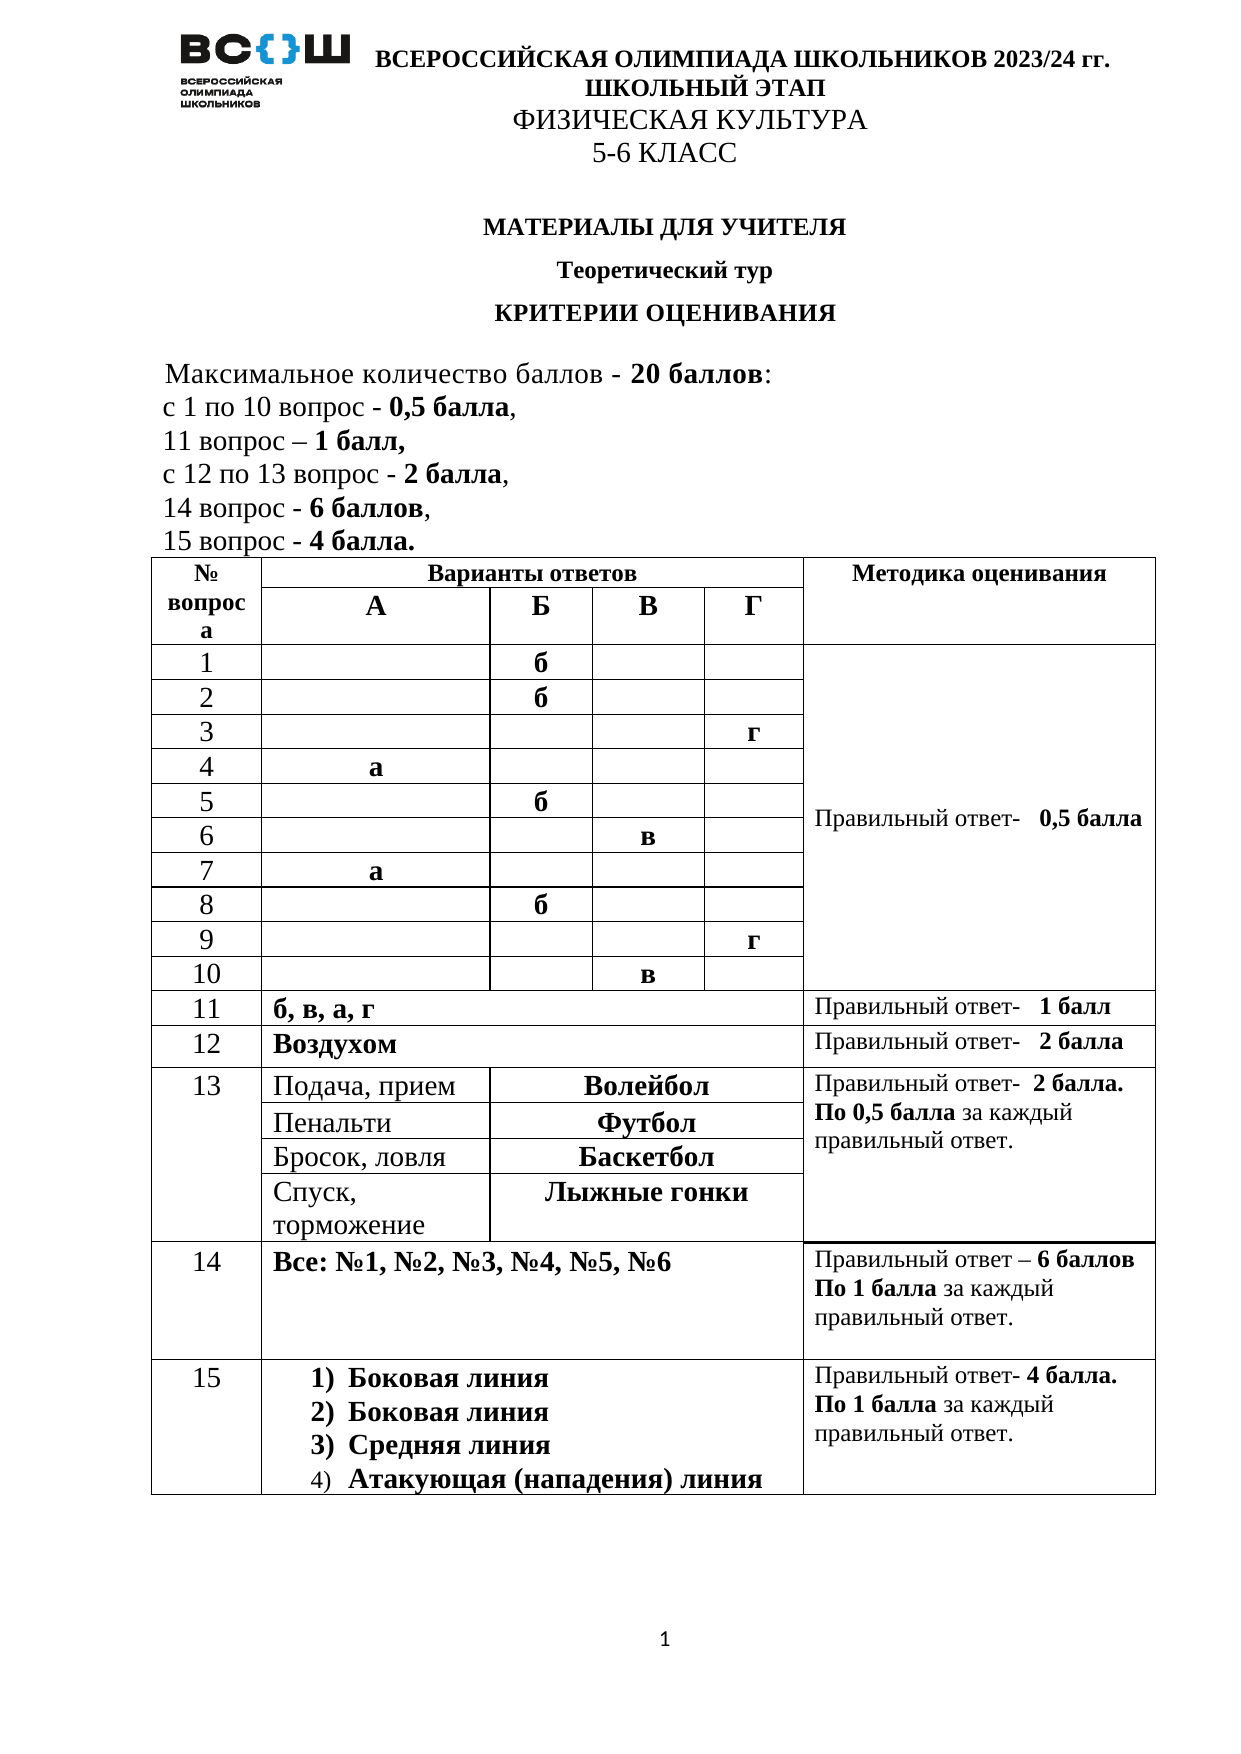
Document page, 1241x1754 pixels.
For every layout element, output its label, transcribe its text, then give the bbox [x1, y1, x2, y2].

table_cell а [262, 749, 489, 783]
table_cell [593, 888, 704, 921]
table_cell Б [491, 588, 592, 644]
table_cell б, в, а, г [262, 991, 803, 1025]
table_cell Подача, прием [262, 1068, 489, 1102]
table_header Варианты ответов [262, 558, 803, 587]
table_cell б [491, 784, 592, 817]
table_cell г [705, 922, 803, 956]
table_cell [262, 922, 489, 956]
table_cell [705, 888, 803, 921]
table_cell [804, 587, 1155, 644]
table_cell [262, 645, 489, 679]
table_cell [705, 957, 803, 990]
table_cell Пенальти [262, 1103, 489, 1138]
table_cell 12 [152, 1026, 261, 1067]
table_cell Г [705, 588, 803, 644]
table_cell Спуск, торможение [262, 1174, 489, 1241]
table_cell 15 [152, 1360, 261, 1494]
table_cell [262, 818, 489, 852]
table_cell [593, 922, 704, 956]
table_cell Лыжные гонки [491, 1174, 803, 1241]
table_cell [705, 749, 803, 783]
table_cell [262, 680, 489, 713]
table_cell Футбол [491, 1103, 803, 1138]
table_cell 8 [152, 888, 261, 921]
text с 12 по 13 вопрос - 2 балла, [162, 456, 1167, 490]
table_cell 13 [152, 1068, 261, 1241]
text КРИТЕРИИ ОЦЕНИВАНИЯ [164, 298, 1167, 356]
table_cell [593, 853, 704, 886]
table_cell Правильный ответ – 6 баллов По 1 балла за каждый правильный ответ. [804, 1244, 1155, 1359]
table_cell в [593, 818, 704, 852]
table_cell [491, 922, 592, 956]
text МАТЕРИАЛЫ ДЛЯ УЧИТЕЛЯ [162, 212, 1167, 241]
table_cell Боковая линия Боковая линия Средняя линия Атакующая (нападения) линия [262, 1360, 803, 1494]
table_cell Все: №1, №2, №3, №4, №5, №6 [262, 1242, 803, 1359]
table_cell [705, 818, 803, 852]
table_cell Правильный ответ- 4 балла. По 1 балла за каждый правильный ответ. [804, 1360, 1155, 1494]
table_cell [593, 680, 704, 713]
table_cell Воздухом [262, 1026, 803, 1067]
table_cell 9 [152, 922, 261, 956]
table_cell [593, 715, 704, 748]
table_cell г [705, 715, 803, 748]
table_cell Правильный ответ- 2 балла. По 0,5 балла за каждый правильный ответ. [804, 1068, 1155, 1241]
table_cell [262, 784, 489, 817]
table_cell 1 [152, 645, 261, 679]
text Максимальное количество баллов - 20 баллов: [164, 356, 1167, 389]
table_cell Правильный ответ- 0,5 балла [804, 645, 1155, 990]
table_cell [262, 715, 489, 748]
table_cell А [262, 588, 489, 644]
table_cell б [491, 680, 592, 713]
table_cell 3 [152, 715, 261, 748]
table_cell [705, 784, 803, 817]
table_cell Бросок, ловля [262, 1139, 489, 1173]
table_cell Баскетбол [491, 1139, 803, 1173]
table_cell [705, 853, 803, 886]
table_cell б [491, 645, 592, 679]
table_cell [491, 853, 592, 886]
table_cell [705, 645, 803, 679]
table_cell [491, 715, 592, 748]
table_cell [491, 818, 592, 852]
text 11 вопрос – 1 балл, [162, 423, 1167, 456]
table_cell 11 [152, 991, 261, 1025]
table_cell 4 [152, 749, 261, 783]
table_cell [262, 888, 489, 921]
table_cell 14 [152, 1242, 261, 1359]
table_cell Правильный ответ- 1 балл [804, 991, 1155, 1025]
table_cell 6 [152, 818, 261, 852]
text 15 вопрос - 4 балла. [162, 523, 1167, 557]
table_cell в [593, 957, 704, 990]
table_cell [705, 680, 803, 713]
table_cell а [262, 853, 489, 886]
table_cell б [491, 888, 592, 921]
table_header Методика оценивания [804, 558, 1155, 587]
table_cell 2 [152, 680, 261, 713]
table_cell Правильный ответ- 2 балла [804, 1026, 1155, 1067]
table_cell [593, 784, 704, 817]
table_cell [593, 749, 704, 783]
table_cell [491, 957, 592, 990]
text с 1 по 10 вопрос - 0,5 балла, [162, 389, 1167, 423]
table_cell В [593, 588, 704, 644]
table_cell Волейбол [491, 1068, 803, 1102]
table_cell 5 [152, 784, 261, 817]
table_cell [262, 957, 489, 990]
table_cell [491, 749, 592, 783]
text Теоретический тур [162, 255, 1167, 284]
text 14 вопрос - 6 баллов, [162, 490, 1167, 523]
table_header № вопроса [152, 558, 261, 644]
table_cell [593, 645, 704, 679]
table_cell 7 [152, 853, 261, 886]
table_cell 10 [152, 957, 261, 990]
